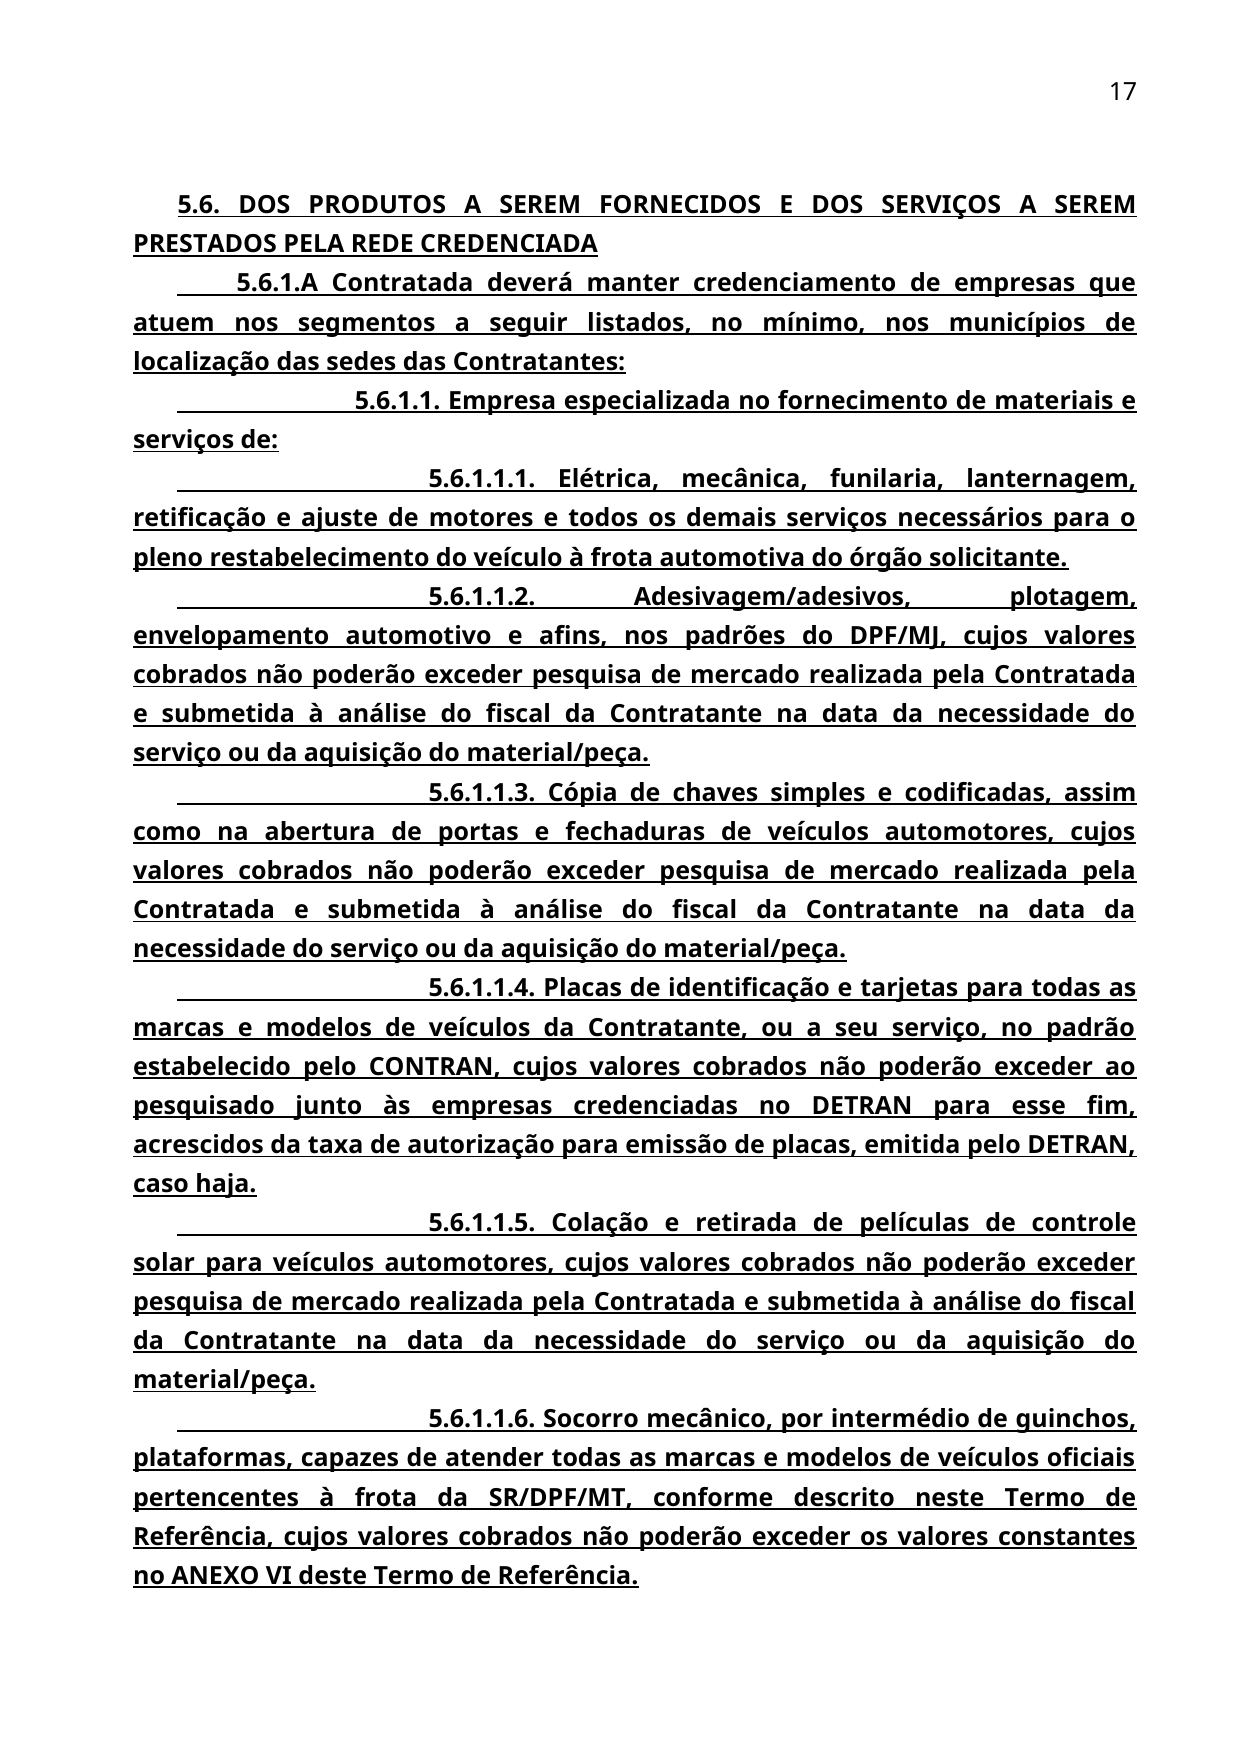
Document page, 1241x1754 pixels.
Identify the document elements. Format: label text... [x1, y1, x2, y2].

list 5.6.1.A Contratada deverá manter credenciamento de empresas que atuem nos segmentos a seguir listados, no mínimo, nos municípios de localização das sedes das Contratantes: [133, 265, 1137, 333]
list 5.6.1.A Contratada deverá manter credenciamento de empresas que atuem nos segmentos a seguir listados, no mínimo, nos municípios de localização das sedes das Contratantes: [133, 335, 1137, 377]
list 5.6.1.1.4. Placas de identificação e tarjetas para todas as marcas e modelos de veículos da Contratante, ou a seu serviço, no padrão estabelecido pelo CONTRAN, cujos valores cobrados não poderão exceder ao pesquisado junto às empresas credenciadas no DETRAN para esse fim, acrescidos da taxa de autorização para emissão de placas, emitida pelo DETRAN, caso haja. [133, 1157, 1137, 1200]
list 5.6.1.1.5. Colação e retirada de películas de controle solar para veículos automotores, cujos valores cobrados não poderão exceder pesquisa de mercado realizada pela Contratada e submetida à análise do fiscal da Contratante na data da necessidade do serviço ou da aquisição do material/peça. [133, 1275, 1137, 1351]
list 5.6.1.1.1. Elétrica, mecânica, funilaria, lanternagem, retificação e ajuste de motores e todos os demais serviços necessários para o pleno restabelecimento do veículo à frota automotiva do órgão solicitante. [133, 461, 1137, 529]
list 5.6.1.1.6. Socorro mecânico, por intermédio de guinchos, plataformas, capazes de atender todas as marcas e modelos de veículos oficiais pertencentes à frota da SR/DPF/MT, conforme descrito neste Termo de Referência, cujos valores cobrados não poderão exceder os valores constantes no ANEXO VI deste Termo de Referência. [133, 1401, 1137, 1508]
list 5.6.1.1.6. Socorro mecânico, por intermédio de guinchos, plataformas, capazes de atender todas as marcas e modelos de veículos oficiais pertencentes à frota da SR/DPF/MT, conforme descrito neste Termo de Referência, cujos valores cobrados não poderão exceder os valores constantes no ANEXO VI deste Termo de Referência. [133, 1549, 1137, 1592]
list 5.6.1.1.2. Adesivagem/adesivos, plotagem, envelopamento automotivo e afins, nos padrões do DPF/MJ, cujos valores cobrados não poderão exceder pesquisa de mercado realizada pela Contratada e submetida à análise do fiscal da Contratante na data da necessidade do serviço ou da aquisição do material/peça. [133, 578, 1137, 686]
list 5.6.1.1.5. Colação e retirada de películas de controle solar para veículos automotores, cujos valores cobrados não poderão exceder pesquisa de mercado realizada pela Contratada e submetida à análise do fiscal da Contratante na data da necessidade do serviço ou da aquisição do material/peça. [133, 1205, 1137, 1273]
list 5.6.1.1.5. Colação e retirada de películas de controle solar para veículos automotores, cujos valores cobrados não poderão exceder pesquisa de mercado realizada pela Contratada e submetida à análise do fiscal da Contratante na data da necessidade do serviço ou da aquisição do material/peça. [133, 1353, 1137, 1396]
list 5.6.1.1.3. Cópia de chaves simples e codificadas, assim como na abertura de portas e fechaduras de veículos automotores, cujos valores cobrados não poderão exceder pesquisa de mercado realizada pela Contratada e submetida à análise do fiscal da Contratante na data da necessidade do serviço ou da aquisição do material/peça. [133, 883, 1137, 965]
list 5.6.1.1.4. Placas de identificação e tarjetas para todas as marcas e modelos de veículos da Contratante, ou a seu serviço, no padrão estabelecido pelo CONTRAN, cujos valores cobrados não poderão exceder ao pesquisado junto às empresas credenciadas no DETRAN para esse fim, acrescidos da taxa de autorização para emissão de placas, emitida pelo DETRAN, caso haja. [133, 970, 1137, 1077]
list 5.6.1.1.3. Cópia de chaves simples e codificadas, assim como na abertura de portas e fechaduras de veículos automotores, cujos valores cobrados não poderão exceder pesquisa de mercado realizada pela Contratada e submetida à análise do fiscal da Contratante na data da necessidade do serviço ou da aquisição do material/peça. [133, 774, 1137, 881]
list 5.6. DOS PRODUTOS A SEREM FORNECIDOS E DOS SERVIÇOS A SEREM PRESTADOS PELA REDE CREDENCIADA [133, 187, 1137, 260]
list 5.6.1.1.4. Placas de identificação e tarjetas para todas as marcas e modelos de veículos da Contratante, ou a seu serviço, no padrão estabelecido pelo CONTRAN, cujos valores cobrados não poderão exceder ao pesquisado junto às empresas credenciadas no DETRAN para esse fim, acrescidos da taxa de autorização para emissão de placas, emitida pelo DETRAN, caso haja. [133, 1079, 1137, 1116]
list 5.6.1.1. Empresa especializada no fornecimento de materiais e serviços de: [133, 383, 1137, 456]
list 5.6.1.1.4. Placas de identificação e tarjetas para todas as marcas e modelos de veículos da Contratante, ou a seu serviço, no padrão estabelecido pelo CONTRAN, cujos valores cobrados não poderão exceder ao pesquisado junto às empresas credenciadas no DETRAN para esse fim, acrescidos da taxa de autorização para emissão de placas, emitida pelo DETRAN, caso haja. [133, 1118, 1137, 1156]
list 5.6.1.1.6. Socorro mecânico, por intermédio de guinchos, plataformas, capazes de atender todas as marcas e modelos de veículos oficiais pertencentes à frota da SR/DPF/MT, conforme descrito neste Termo de Referência, cujos valores cobrados não poderão exceder os valores constantes no ANEXO VI deste Termo de Referência. [133, 1510, 1137, 1547]
list 5.6.1.1.2. Adesivagem/adesivos, plotagem, envelopamento automotivo e afins, nos padrões do DPF/MJ, cujos valores cobrados não poderão exceder pesquisa de mercado realizada pela Contratada e submetida à análise do fiscal da Contratante na data da necessidade do serviço ou da aquisição do material/peça. [133, 687, 1137, 769]
list 5.6.1.1.1. Elétrica, mecânica, funilaria, lanternagem, retificação e ajuste de motores e todos os demais serviços necessários para o pleno restabelecimento do veículo à frota automotiva do órgão solicitante. [133, 531, 1137, 573]
